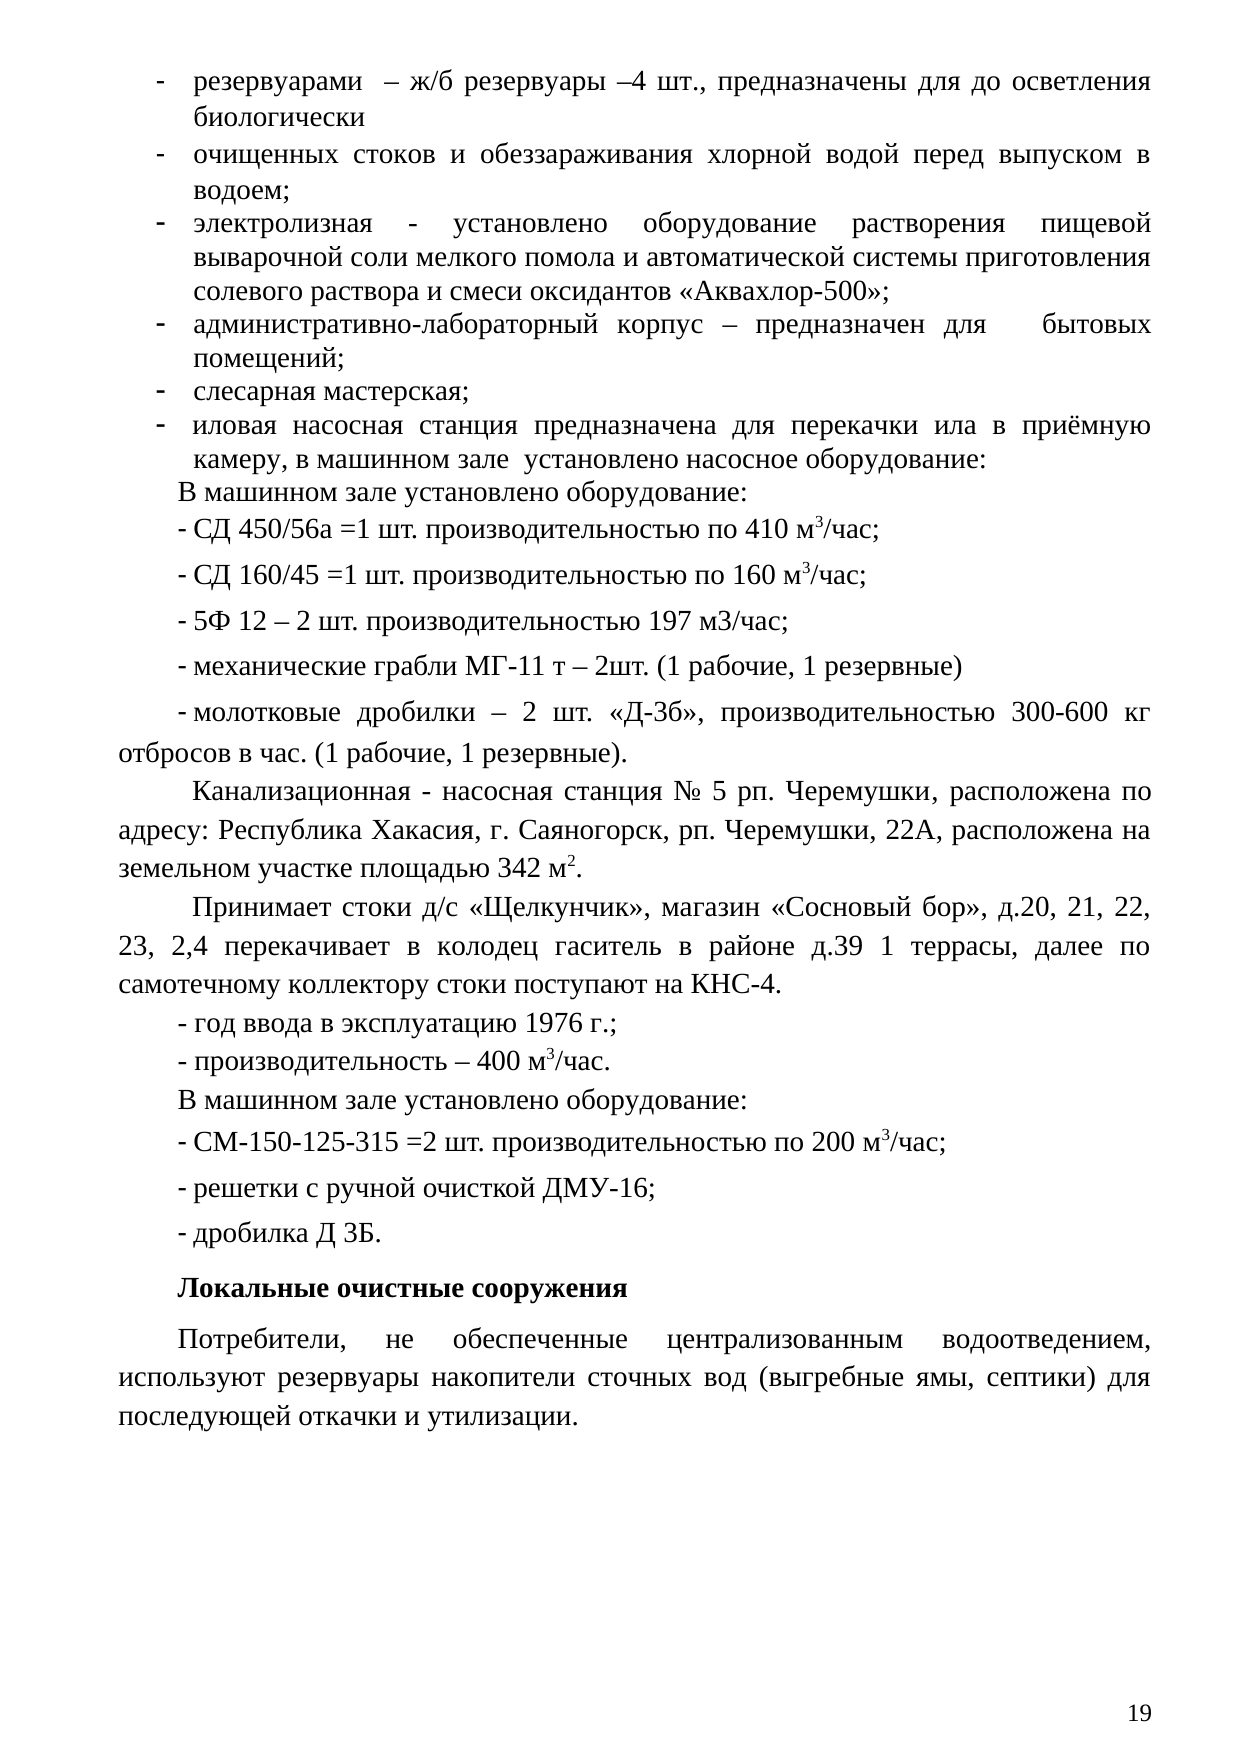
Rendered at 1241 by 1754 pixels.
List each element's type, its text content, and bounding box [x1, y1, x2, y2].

list молотковые дробилки – 2 шт. «Д-3б», производительностью 300-600 кг отбросов в час. (1 рабочие, 1 резервные). [118, 690, 1152, 768]
list административно-лабораторный корпус – предназначен для бытовых помещений; [156, 306, 1152, 373]
text Канализационная - насосная станция № 5 рп. Черемушки, расположена по адресу: Республика Хакасия, г. Саяногорск, рп. Черемушки, 22А, расположена на земельном участке площадью 342 м2. [118, 773, 1152, 884]
list решетки с ручной очисткой ДМУ-16; [118, 1166, 1152, 1206]
list механические грабли МГ-11 т – 2шт. (1 рабочие, 1 резервные) [118, 645, 1152, 684]
text Потребители, не обеспеченные централизованным водоотведением, используют резервуары накопители сточных вод (выгребные ямы, септики) для последующей откачки и утилизации. [118, 1321, 1152, 1431]
list электролизная - установлено оборудование растворения пищевой выварочной соли мелкого помола и автоматической системы приготовления солевого раствора и смеси оксидантов «Аквахлор-500»; [156, 206, 1152, 306]
text В машинном зале установлено оборудование: [118, 474, 1152, 508]
list дробилка Д 3Б. [118, 1212, 1152, 1251]
list иловая насосная станция предназначена для перекачки ила в приёмную камеру, в машинном зале установлено насосное оборудование: [156, 407, 1152, 474]
list СД 160/45 =1 шт. производительностью по 160 м3/час; [118, 553, 1152, 593]
list слесарная мастерская; [156, 373, 1152, 407]
text Локальные очистные сооружения [118, 1270, 1152, 1303]
text Принимает стоки д/с «Щелкунчик», магазин «Сосновый бор», д.20, 21, 22, 23, 2,4 перекачивает в колодец гаситель в районе д.39 1 террасы, далее по самотечному коллектору стоки поступают на КНС-4. [118, 889, 1152, 1000]
list резервуарами – ж/б резервуары –4 шт., предназначены для до осветления биологически [156, 59, 1152, 132]
list 5Ф 12 – 2 шт. производительностью 197 м3/час; [118, 599, 1152, 639]
text В машинном зале установлено оборудование: [118, 1082, 1152, 1115]
list СД 450/56а =1 шт. производительностью по 410 м3/час; [118, 508, 1152, 547]
text - производительность – 400 м3/час. [118, 1043, 1152, 1077]
text - год ввода в эксплуатацию 1976 г.; [118, 1005, 1152, 1038]
list очищенных стоков и обеззараживания хлорной водой перед выпуском в водоем; [156, 132, 1152, 206]
list СМ-150-125-315 =2 шт. производительностью по 200 м3/час; [118, 1120, 1152, 1160]
